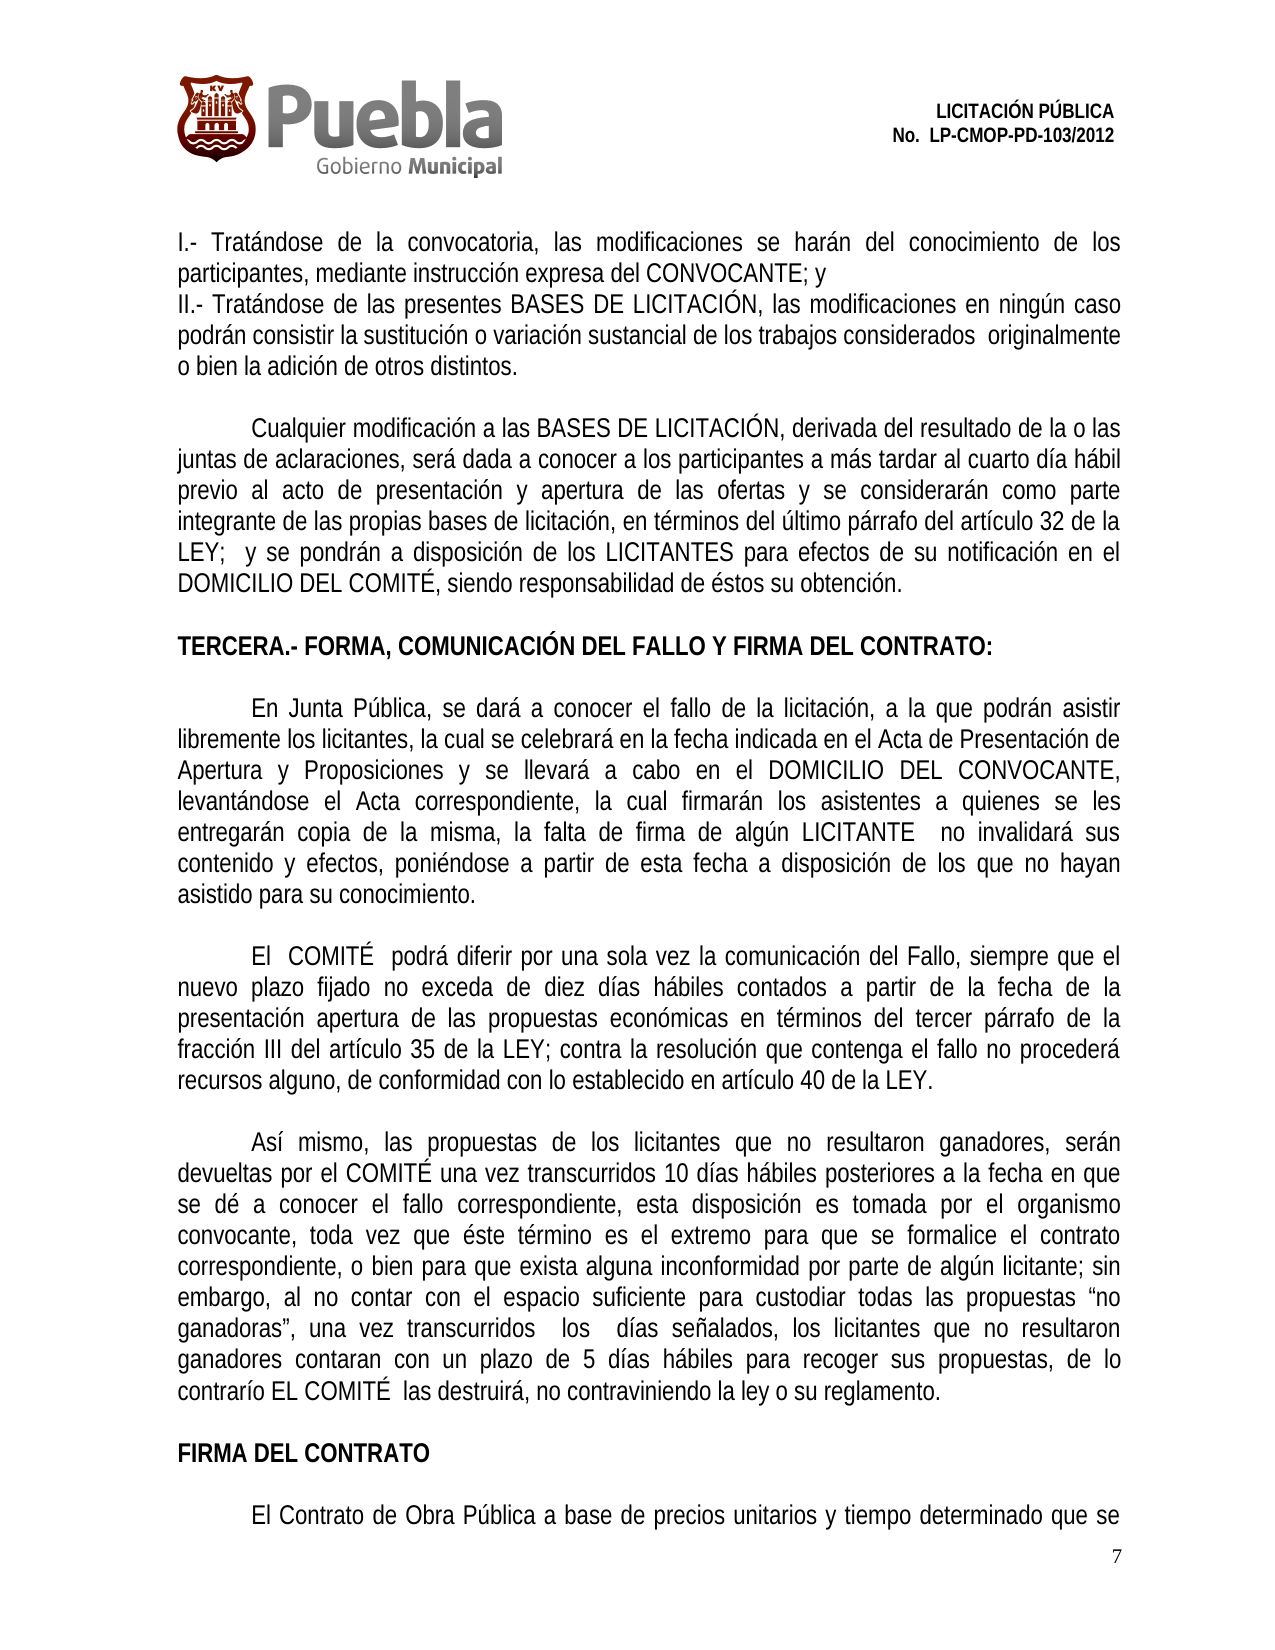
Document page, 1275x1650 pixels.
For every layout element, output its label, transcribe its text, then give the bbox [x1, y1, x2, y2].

text I.- Tratándose de la convocatoria, las modificaciones se harán del conocimiento de los participantes, mediante instrucción expresa del CONVOCANTE; y [177, 226, 1122, 288]
picture [177, 75, 502, 178]
text Así mismo, las propuestas de los licitantes que no resultaron ganadores, serán devueltas por el COMITÉ una vez transcurridos 10 días hábiles posteriores a la fecha en que se dé a conocer el fallo correspondiente, esta disposición es tomada por el organismo convocante, toda vez que éste término es el extremo para que se formalice el contrato correspondiente, o bien para que exista alguna inconformidad por parte de algún licitante; sin embargo, al no contar con el espacio suficiente para custodiar todas las propuestas “no ganadoras”, una vez transcurridos los días señalados, los licitantes que no resultaron ganadores contaran con un plazo de 5 días hábiles para recoger sus propuestas, de lo contrarío EL COMITÉ las destruirá, no contraviniendo la ley o su reglamento. [177, 1126, 1122, 1406]
text Cualquier modificación a las BASES DE LICITACIÓN, derivada del resultado de la o las juntas de aclaraciones, será dada a conocer a los participantes a más tardar al cuarto día hábil previo al acto de presentación y apertura de las ofertas y se considerarán como parte integrante de las propias bases de licitación, en términos del último párrafo del artículo 32 de la LEY; y se pondrán a disposición de los LICITANTES para efectos de su notificación en el DOMICILIO DEL COMITÉ, siendo responsabilidad de éstos su obtención. [177, 412, 1122, 599]
text TERCERA.- FORMA, COMUNICACIÓN DEL FALLO Y FIRMA DEL CONTRATO: [177, 630, 1122, 661]
text II.- Tratándose de las presentes BASES DE LICITACIÓN, las modificaciones en ningún caso podrán consistir la sustitución o variación sustancial de los trabajos considerados originalmente o bien la adición de otros distintos. [177, 288, 1122, 381]
text El COMITÉ podrá diferir por una sola vez la comunicación del Fallo, siempre que el nuevo plazo fijado no exceda de diez días hábiles contados a partir de la fecha de la presentación apertura de las propuestas económicas en términos del tercer párrafo de la fracción III del artículo 35 de la LEY; contra la resolución que contenga el fallo no procederá recursos alguno, de conformidad con lo establecido en artículo 40 de la LEY. [177, 940, 1122, 1095]
text En Junta Pública, se dará a conocer el fallo de la licitación, a la que podrán asistir libremente los licitantes, la cual se celebrará en la fecha indicada en el Acta de Presentación de Apertura y Proposiciones y se llevará a cabo en el DOMICILIO DEL CONVOCANTE, levantándose el Acta correspondiente, la cual firmarán los asistentes a quienes se les entregarán copia de la misma, la falta de firma de algún LICITANTE no invalidará sus contenido y efectos, poniéndose a partir de esta fecha a disposición de los que no hayan asistido para su conocimiento. [177, 692, 1122, 909]
text FIRMA DEL CONTRATO [177, 1437, 1122, 1468]
